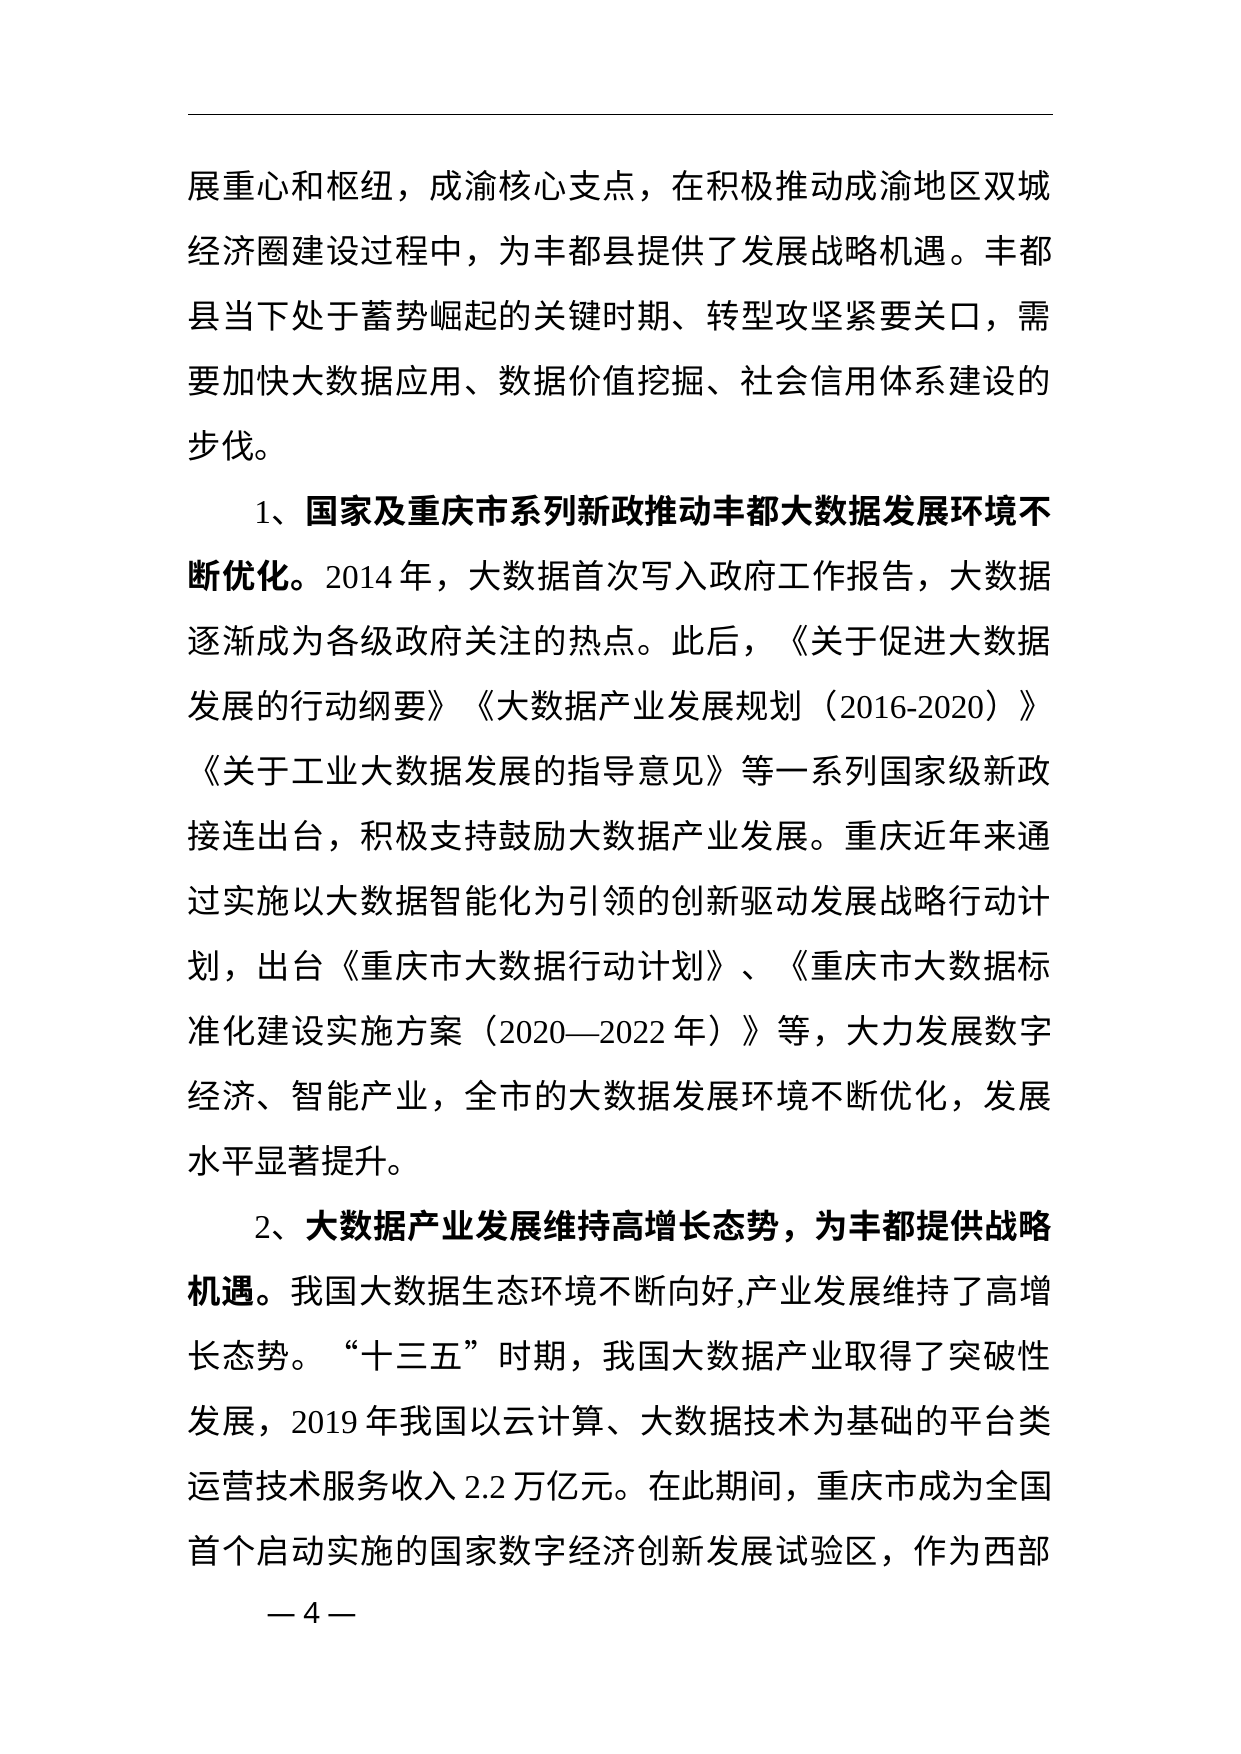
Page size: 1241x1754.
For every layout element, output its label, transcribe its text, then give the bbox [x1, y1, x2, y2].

text 1、国家及重庆市系列新政推动丰都大数据发展环境不断优化。2014年，大数据首次写入政府工作报告，大数据逐渐成为各级政府关注的热点。此后，《关于促进大数据发展的行动纲要》《大数据产业发展规划（2016-2020）》《关于工业大数据发展的指导意见》等一系列国家级新政接连出台，积极支持鼓励大数据产业发展。重庆近年来通过实施以大数据智能化为引领的创新驱动发展战略行动计划，出台《重庆市大数据行动计划》、《重庆市大数据标准化建设实施方案（2020—2022年）》等，大力发展数字经济、智能产业，全市的大数据发展环境不断优化，发展水平显著提升。 [187, 477, 1053, 1192]
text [187, 1192, 1053, 1582]
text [187, 152, 1053, 477]
